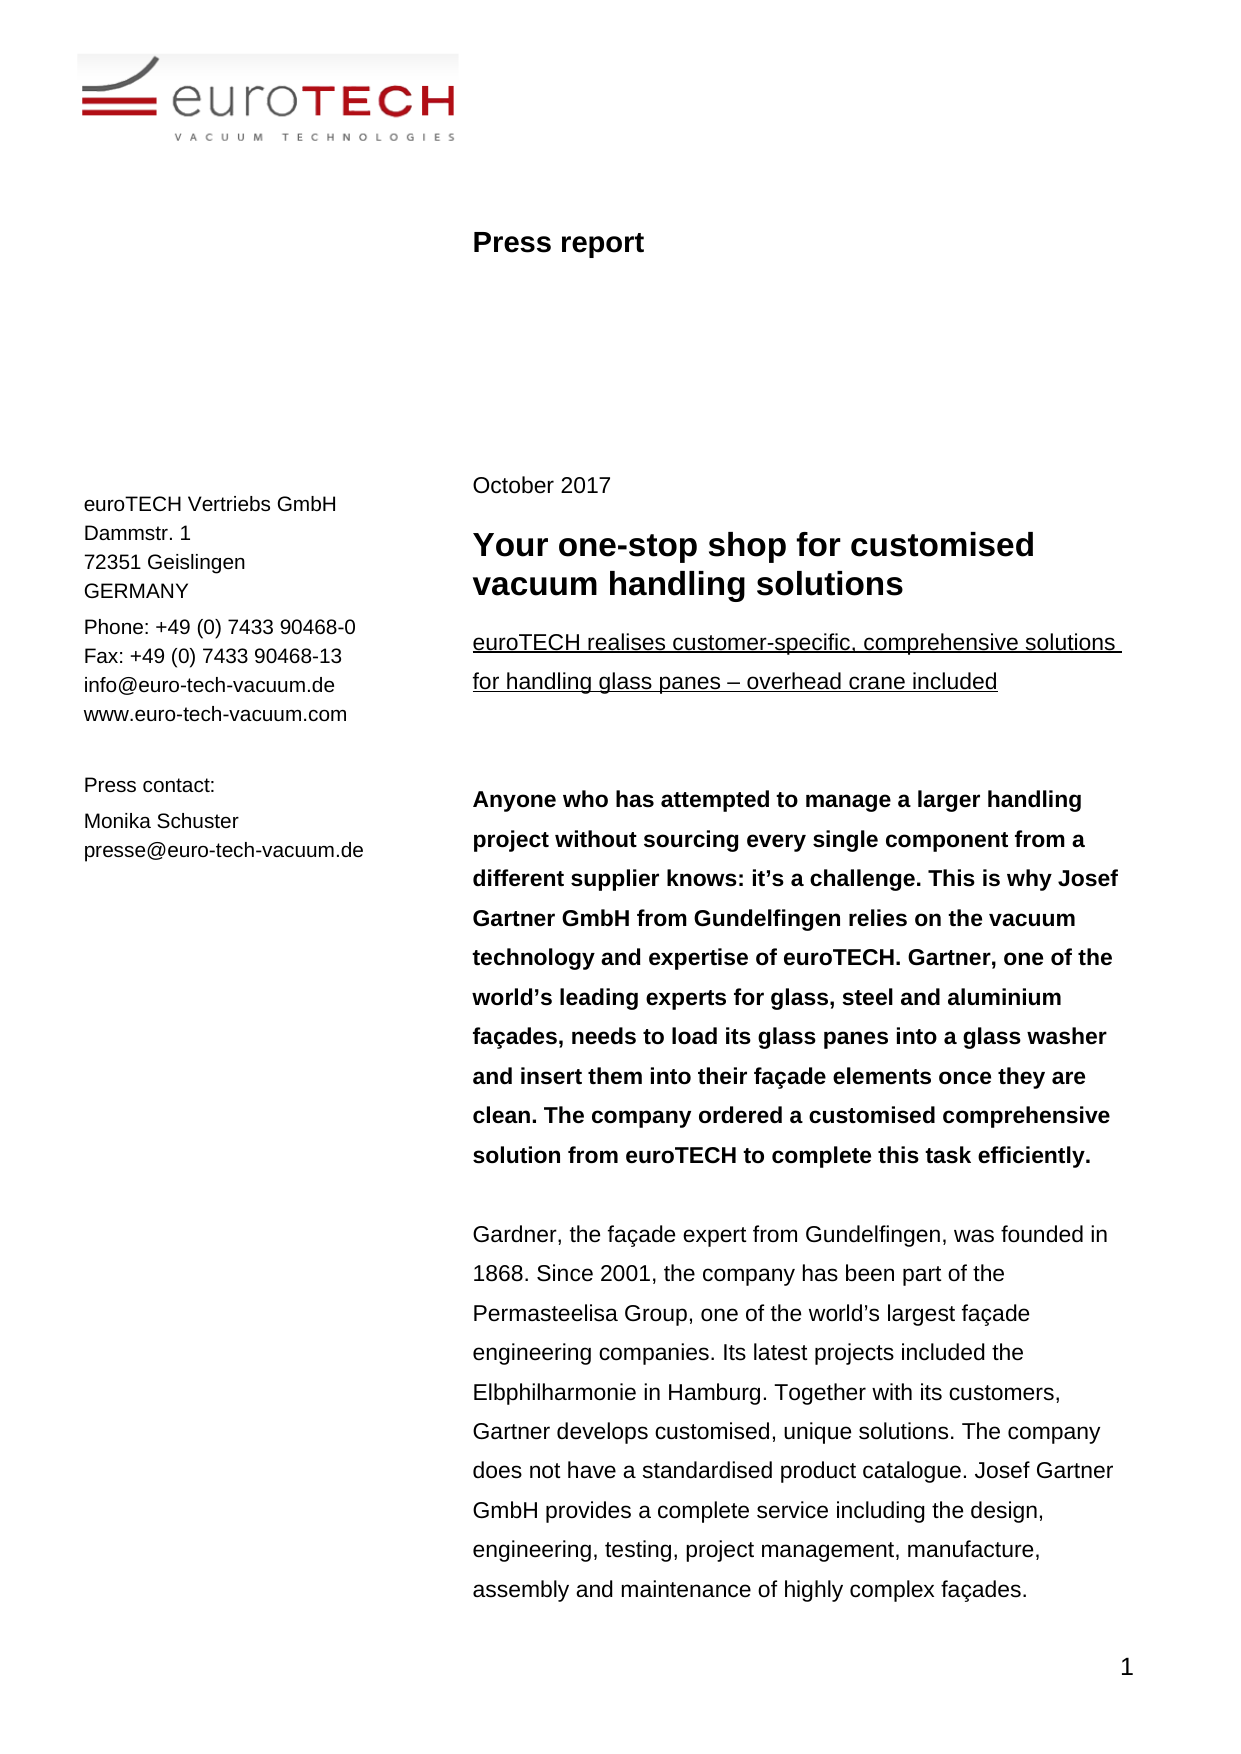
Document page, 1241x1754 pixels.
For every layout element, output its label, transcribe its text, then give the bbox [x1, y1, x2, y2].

text October 2017 [472, 472, 1134, 499]
picture [8, 19, 475, 161]
text Gardner, the façade expert from Gundelfingen, was founded in 1868. Since 2001, the company has been part of the Permasteelisa Group, one of the world’s largest façade engineering companies. Its latest projects included the Elbphilharmonie in . Together with its customers, Gartner develops customised, unique solutions. The company does not have a standardised product catalogue. Josef Gartner GmbH provides a complete service including the design, engineering, testing, project management, manufacture, assembly and maintenance of highly complex façades. [472, 1221, 1134, 1602]
text Your one-stop shop for customised vacuum handling solutions [472, 525, 1134, 602]
text Anyone who has attempted to manage a larger handling project without sourcing every single component from a different supplier knows: it’s a challenge. This is why Josef Gartner GmbH from Gundelfingen relies on the vacuum technology and expertise of euroTECH. Gartner, one of the world’s leading experts for glass, steel and aluminium façades, needs to load its glass panes into a glass washer and insert them into their façade elements once they are clean. The company ordered a customised comprehensive solution from euroTECH to complete this task efficiently. [472, 786, 1134, 1168]
text euroTECH realises customer-specific, comprehensive solutions for handling glass panes – overhead crane included [472, 628, 1134, 694]
